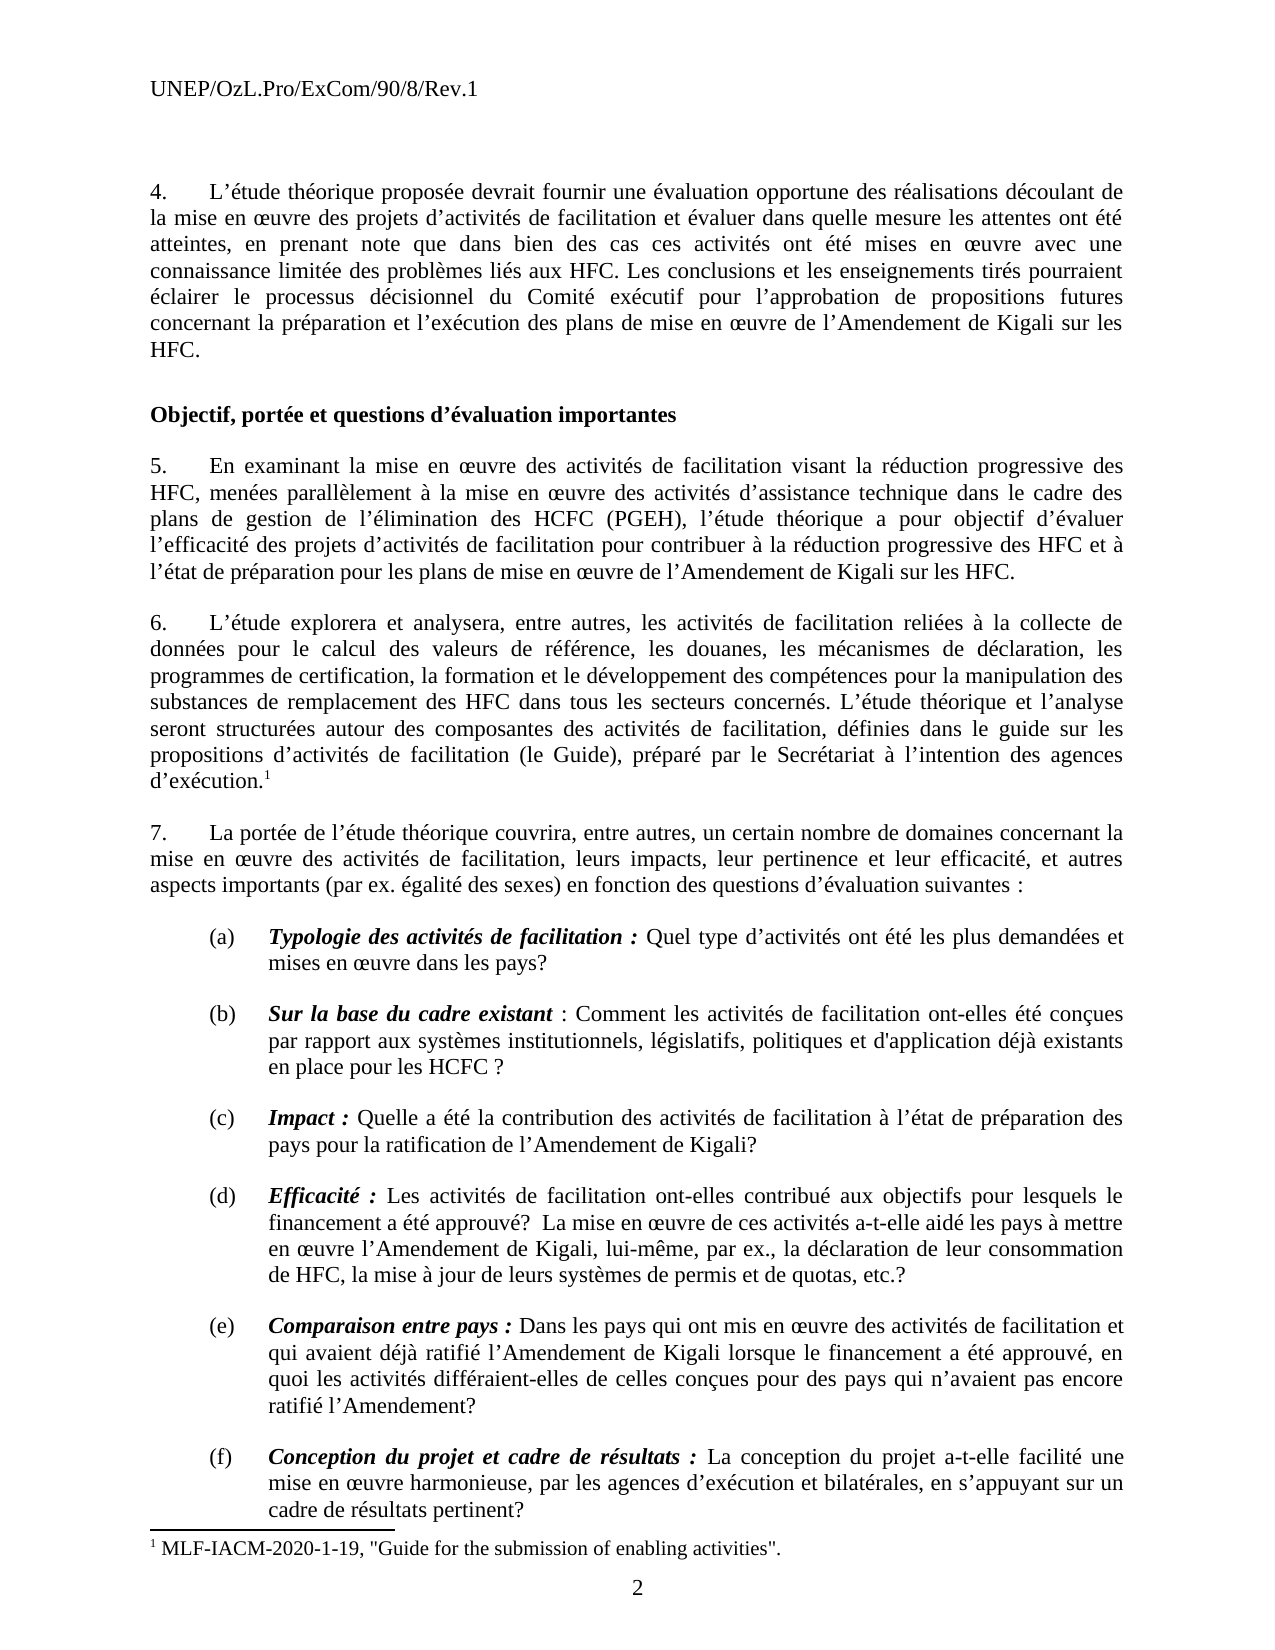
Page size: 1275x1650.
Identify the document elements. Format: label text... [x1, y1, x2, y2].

subtitle Conception du projet et cadre de résultats : La conception du projet a-t-elle facilité une mise en œuvre harmonieuse, par les agences d’exécution et bilatérales, en s’appuyant sur un cadre de résultats pertinent? [209, 1443, 1125, 1522]
subtitle Typologie des activités de facilitation : Quel type d’activités ont été les plus demandées et mises en œuvre dans les pays? [209, 923, 1125, 975]
subtitle En examinant la mise en œuvre des activités de facilitation visant la réduction progressive des HFC, menées parallèlement à la mise en œuvre des activités d’assistance technique dans le cadre des plans de gestion de l’élimination des HCFC (PGEH), l’étude théorique a pour objectif d’évaluer l’efficacité des projets d’activités de facilitation pour contribuer à la réduction progressive des HFC et à l’état de préparation pour les plans de mise en œuvre de l’Amendement de Kigali sur les HFC. [150, 452, 1125, 584]
subtitle Comparaison entre pays : Dans les pays qui ont mis en œuvre des activités de facilitation et qui avaient déjà ratifié l’Amendement de Kigali lorsque le financement a été approuvé, en quoi les activités différaient-elles de celles conçues pour des pays qui n’avaient pas encore ratifié l’Amendement? [209, 1313, 1125, 1418]
subtitle Impact : Quelle a été la contribution des activités de facilitation à l’état de préparation des pays pour la ratification de l’Amendement de Kigali? [209, 1104, 1125, 1157]
subtitle L’étude explorera et analysera, entre autres, les activités de facilitation reliées à la collecte de données pour le calcul des valeurs de référence, les douanes, les mécanismes de déclaration, les programmes de certification, la formation et le développement des compétences pour la manipulation des substances de remplacement des HFC dans tous les secteurs concernés. L’étude théorique et l’analyse seront structurées autour des composantes des activités de facilitation, définies dans le guide sur les propositions d’activités de facilitation (le Guide), préparé par le Secrétariat à l’intention des agences d’exécution. [150, 609, 1125, 794]
subtitle L’étude théorique proposée devrait fournir une évaluation opportune des réalisations découlant de la mise en œuvre des projets d’activités de facilitation et évaluer dans quelle mesure les attentes ont été atteintes, en prenant note que dans bien des cas ces activités ont été mises en œuvre avec une connaissance limitée des problèmes liés aux HFC. Les conclusions et les enseignements tirés pourraient éclairer le processus décisionnel du Comité exécutif pour l’approbation de propositions futures concernant la préparation et l’exécution des plans de mise en œuvre de l’Amendement de Kigali sur les HFC. [150, 178, 1125, 362]
text Objectif, portée et questions d’évaluation importantes [150, 401, 1125, 427]
subtitle La portée de l’étude théorique couvrira, entre autres, un certain nombre de domaines concernant la mise en œuvre des activités de facilitation, leurs impacts, leur pertinence et leur efficacité, et autres aspects importants (par ex. égalité des sexes) en fonction des questions d’évaluation suivantes : [150, 819, 1125, 898]
subtitle Sur la base du cadre existant : Comment les activités de facilitation ont-elles été conçues par rapport aux systèmes institutionnels, législatifs, politiques et d'application déjà existants en place pour les HCFC ? [209, 1000, 1125, 1079]
subtitle Efficacité : Les activités de facilitation ont-elles contribué aux objectifs pour lesquels le financement a été approuvé? La mise en œuvre de ces activités a-t-elle aidé les pays à mettre en œuvre l’Amendement de Kigali, lui-même, par ex., la déclaration de leur consommation de HFC, la mise à jour de leurs systèmes de permis et de quotas, etc.? [209, 1182, 1125, 1288]
